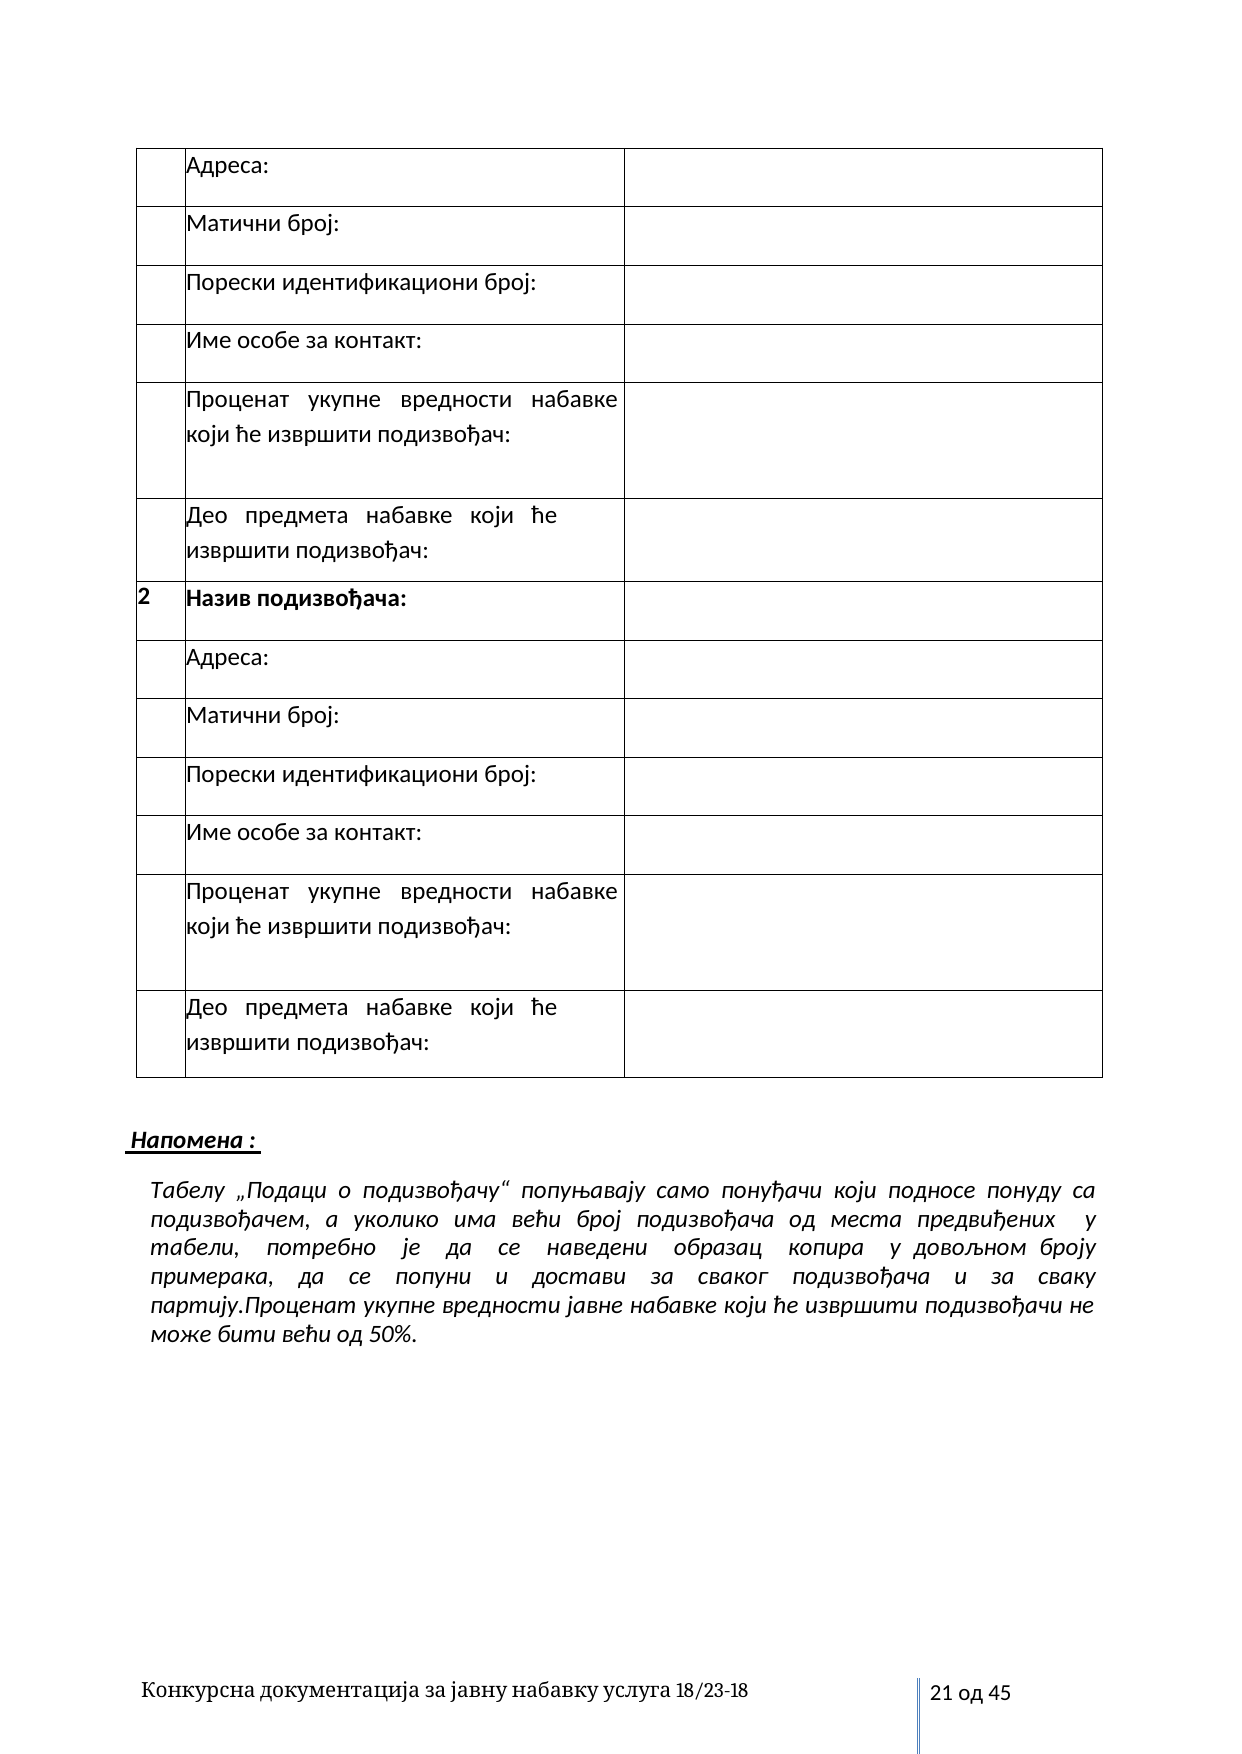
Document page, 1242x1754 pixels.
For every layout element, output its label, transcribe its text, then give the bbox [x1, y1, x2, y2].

table_cell [625, 266, 1102, 323]
table_cell [137, 991, 185, 1077]
table_cell [625, 641, 1102, 698]
table_cell [137, 207, 185, 265]
table_cell [625, 875, 1102, 990]
table_cell [137, 325, 185, 382]
table_cell [137, 383, 185, 498]
table_cell [625, 816, 1102, 874]
table_cell Назив подизвођача: [186, 582, 624, 639]
table_cell [625, 325, 1102, 382]
table_cell Матични број: [186, 207, 624, 265]
table_cell Део предмета набавке који ће извршити подизвођач: [186, 991, 624, 1077]
table_cell [137, 641, 185, 698]
table_cell Адреса: [186, 641, 624, 698]
table_cell [137, 875, 185, 990]
table_cell Име особе за контакт: [186, 325, 624, 382]
table_cell Проценат укупне вредности набавке који ће извршити подизвођач: [186, 383, 624, 498]
text Табелу „Подаци о подизвођачу“ попуњавају само понуђачи који подносе понуду са подизвођачем, а уколико има већи број подизвођача од места предвиђених у табели, потребно је да се наведени образац копира у довољном броју примерака, да се попуни и достави за сваког подизвођача и за сваку партију.Проценат укупне вредности јавне набавке који ће извршити подизвођачи не може бити већи од 50%. [150, 1175, 1096, 1348]
table_cell [625, 149, 1102, 206]
table_cell [137, 816, 185, 874]
table_cell Порески идентификациони број: [186, 266, 624, 323]
table_cell [625, 207, 1102, 265]
table_cell [625, 991, 1102, 1077]
table_cell [137, 149, 185, 206]
table_cell [625, 582, 1102, 639]
table_cell Матични број: [186, 699, 624, 757]
table_cell Адреса: [186, 149, 624, 206]
text Напомена : [125, 1127, 287, 1154]
table_cell 2 2) [137, 582, 185, 639]
table_cell [625, 758, 1102, 815]
table_cell [137, 266, 185, 323]
table_cell Име особе за контакт: [186, 816, 624, 874]
table_cell [137, 758, 185, 815]
table_cell Проценат укупне вредности набавке који ће извршити подизвођач: [186, 875, 624, 990]
table_cell Део предмета набавке који ће извршити подизвођач: [186, 499, 624, 581]
table_cell [137, 699, 185, 757]
table_cell [625, 383, 1102, 498]
table_cell [137, 499, 185, 581]
table_cell [625, 499, 1102, 581]
table_cell Порески идентификациони број: [186, 758, 624, 815]
table_cell [625, 699, 1102, 757]
